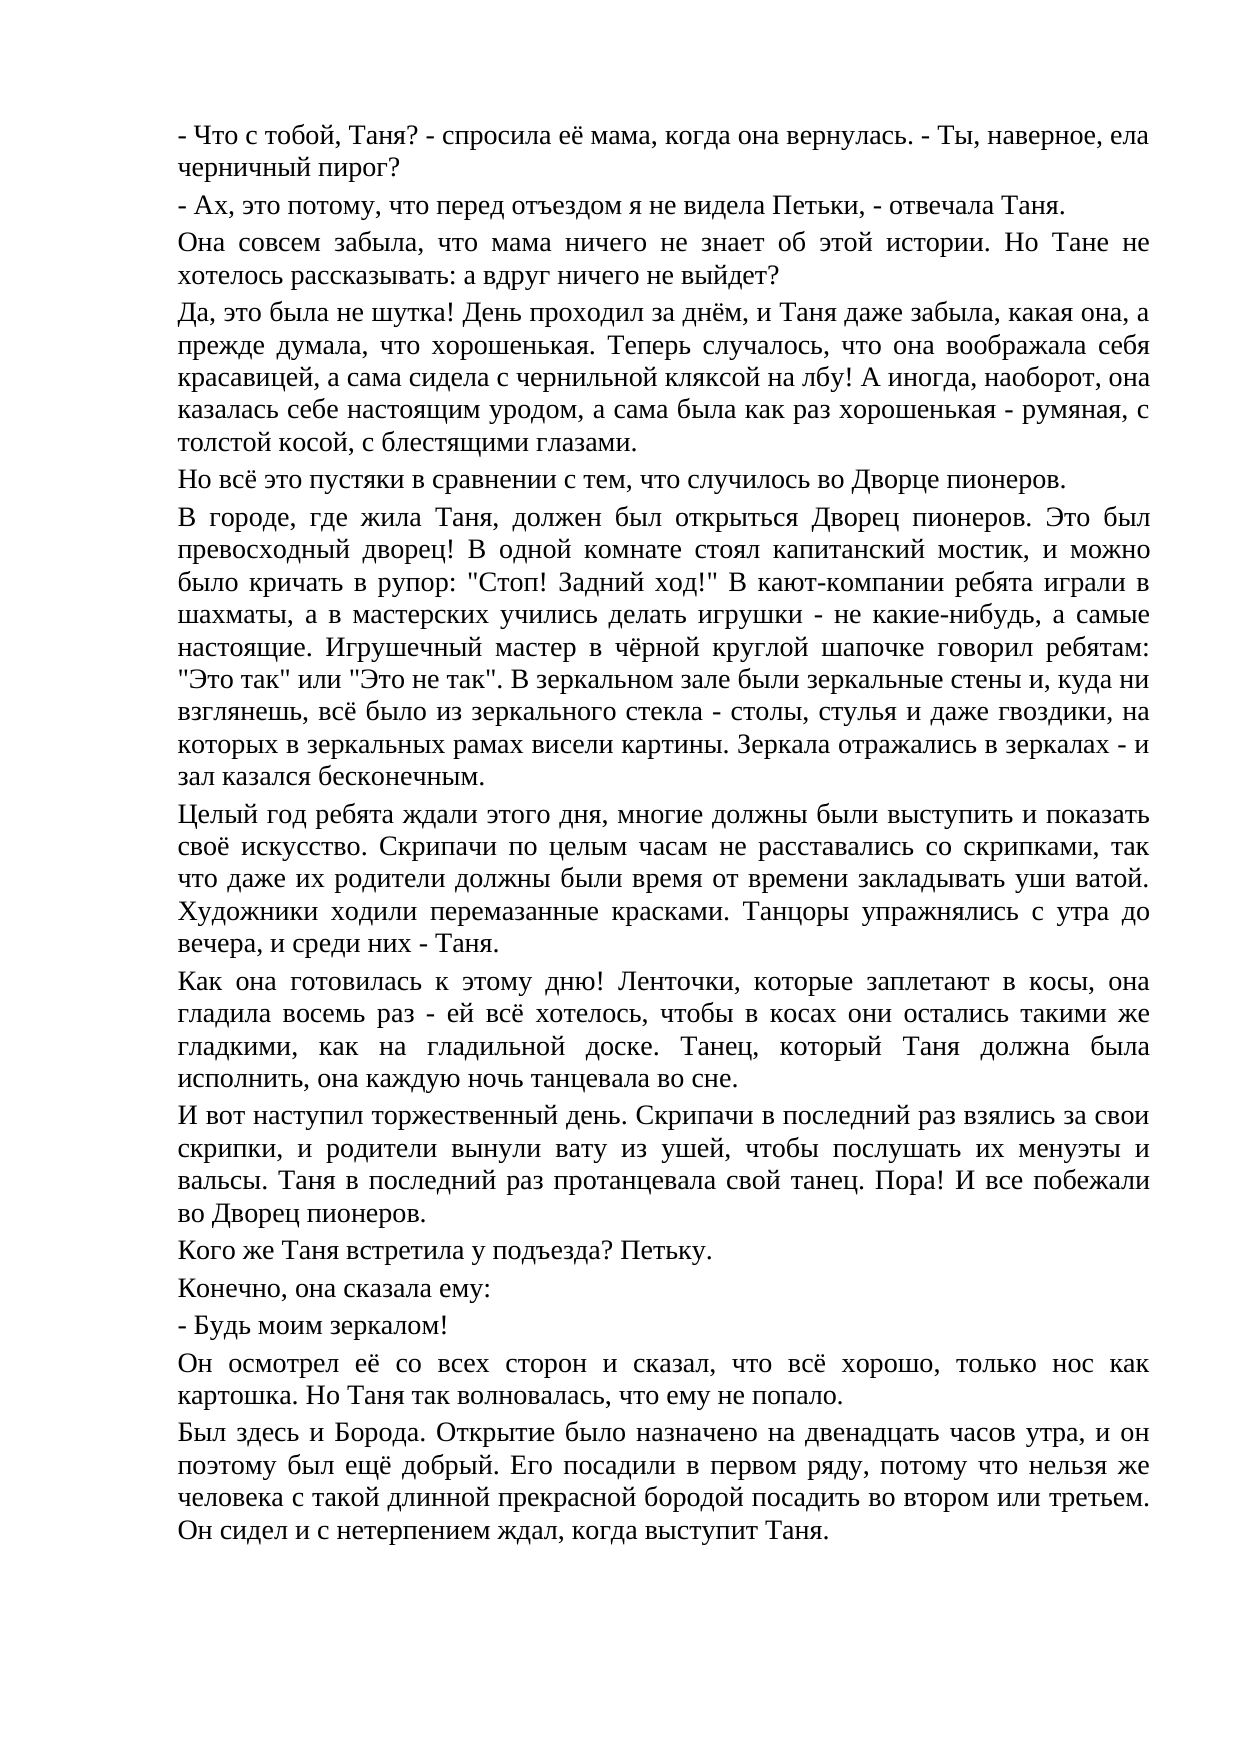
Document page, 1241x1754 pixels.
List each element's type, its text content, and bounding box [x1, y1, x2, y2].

text Он осмотрел её со всех сторон и сказал, что всё хорошо, только нос как картошка. Но Таня так волновалась, что ему не попало. [177, 1346, 1152, 1410]
text Был здесь и Борода. Открытие было назначено на двенадцать часов утра, и он поэтому был ещё добрый. Его посадили в первом ряду, потому что нельзя же человека с такой длинной прекрасной бородой посадить во втором или третьем. Он сидел и с нетерпением ждал, когда выступит Таня. [177, 1416, 1152, 1545]
text Но всё это пустяки в сравнении с тем, что случилось во Дворце пионеров. [177, 462, 1152, 495]
text - Ах, это потому, что перед отъездом я не видела Петьки, - отвечала Таня. [177, 188, 1152, 220]
text Как она готовилась к этому дню! Ленточки, которые заплетают в косы, она гладила восемь раз - ей всё хотелось, чтобы в косах они остались такими же гладкими, как на гладильной доске. Танец, который Таня должна была исполнить, она каждую ночь танцевала во сне. [177, 964, 1152, 1093]
text И вот наступил торжественный день. Скрипачи в последний раз взялись за свои скрипки, и родители вынули вату из ушей, чтобы послушать их менуэты и вальсы. Таня в последний раз протанцевала свой танец. Пора! И все побежали во Дворец пионеров. [177, 1098, 1152, 1228]
text Она совсем забыла, что мама ничего не знает об этой истории. Но Тане не хотелось рассказывать: а вдруг ничего не выйдет? [177, 226, 1152, 290]
text - Что с тобой, Таня? - спросила её мама, когда она вернулась. - Ты, наверное, ела черничный пирог? [177, 118, 1152, 183]
text - Будь моим зеркалом! [177, 1308, 1152, 1341]
text В городе, где жила Таня, должен был открыться Дворец пионеров. Это был превосходный дворец! В одной комнате стоял капитанский мостик, и можно было кричать в рупор: "Стоп! Задний ход!" В кают-компании ребята играли в шахматы, а в мастерских учились делать игрушки - не какие-нибудь, а самые настоящие. Игрушечный мастер в чёрной круглой шапочке говорил ребятам: "Это так" или "Это не так". В зеркальном зале были зеркальные стены и, куда ни взглянешь, всё было из зеркального стекла - столы, стулья и даже гвоздики, на которых в зеркальных рамах висели картины. Зеркала отражались в зеркалах - и зал казался бесконечным. [177, 500, 1152, 792]
text Кого же Таня встретила у подъезда? Петьку. [177, 1233, 1152, 1266]
text Целый год ребята ждали этого дня, многие должны были выступить и показать своё искусство. Скрипачи по целым часам не расставались со скрипками, так что даже их родители должны были время от времени закладывать уши ватой. Художники ходили перемазанные красками. Танцоры упражнялись с утра до вечера, и среди них - Таня. [177, 797, 1152, 959]
text Конечно, она сказала ему: [177, 1271, 1152, 1303]
text Да, это была не шутка! День проходил за днём, и Таня даже забыла, какая она, а прежде думала, что хорошенькая. Теперь случалось, что она воображала себя красавицей, а сама сидела с чернильной кляксой на лбу! А иногда, наоборот, она казалась себе настоящим уродом, а сама была как раз хорошенькая - румяная, с толстой косой, с блестящими глазами. [177, 295, 1152, 457]
